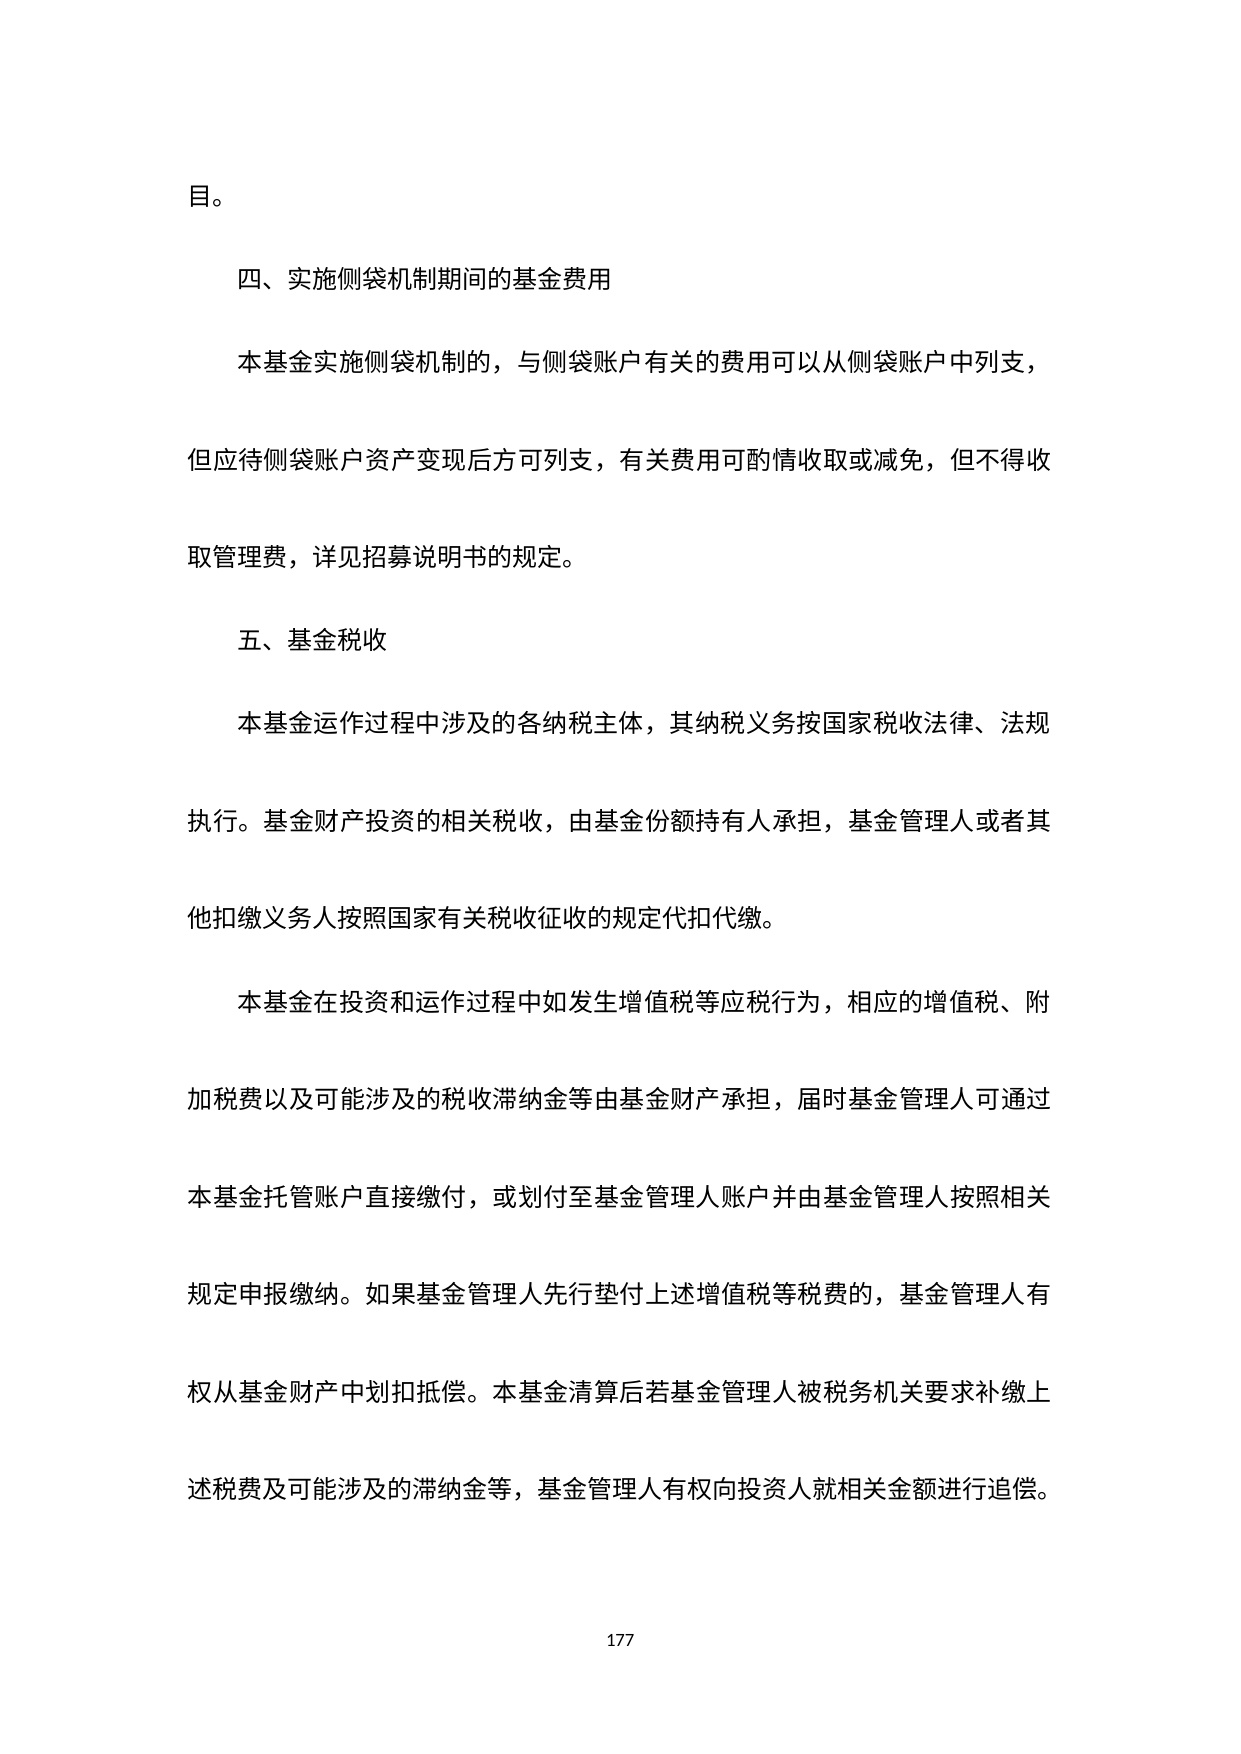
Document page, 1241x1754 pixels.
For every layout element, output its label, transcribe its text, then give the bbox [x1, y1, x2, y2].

text 五、基金税收 [187, 606, 1053, 671]
text 本基金实施侧袋机制的，与侧袋账户有关的费用可以从侧袋账户中列支，但应待侧袋账户资产变现后方可列支，有关费用可酌情收取或减免，但不得收取管理费，详见招募说明书的规定。 [187, 328, 1053, 588]
text 本基金运作过程中涉及的各纳税主体，其纳税义务按国家税收法律、法规执行。基金财产投资的相关税收，由基金份额持有人承担，基金管理人或者其他扣缴义务人按照国家有关税收征收的规定代扣代缴。 [187, 689, 1053, 949]
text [187, 162, 1053, 227]
text 本基金在投资和运作过程中如发生增值税等应税行为，相应的增值税、附加税费以及可能涉及的税收滞纳金等由基金财产承担，届时基金管理人可通过本基金托管账户直接缴付，或划付至基金管理人账户并由基金管理人按照相关规定申报缴纳。如果基金管理人先行垫付上述增值税等税费的，基金管理人有权从基金财产中划扣抵偿。本基金清算后若基金管理人被税务机关要求补缴上述税费及可能涉及的滞纳金等，基金管理人有权向投资人就相关金额进行追偿。 [187, 968, 1053, 1520]
text 四、实施侧袋机制期间的基金费用 [187, 245, 1053, 310]
